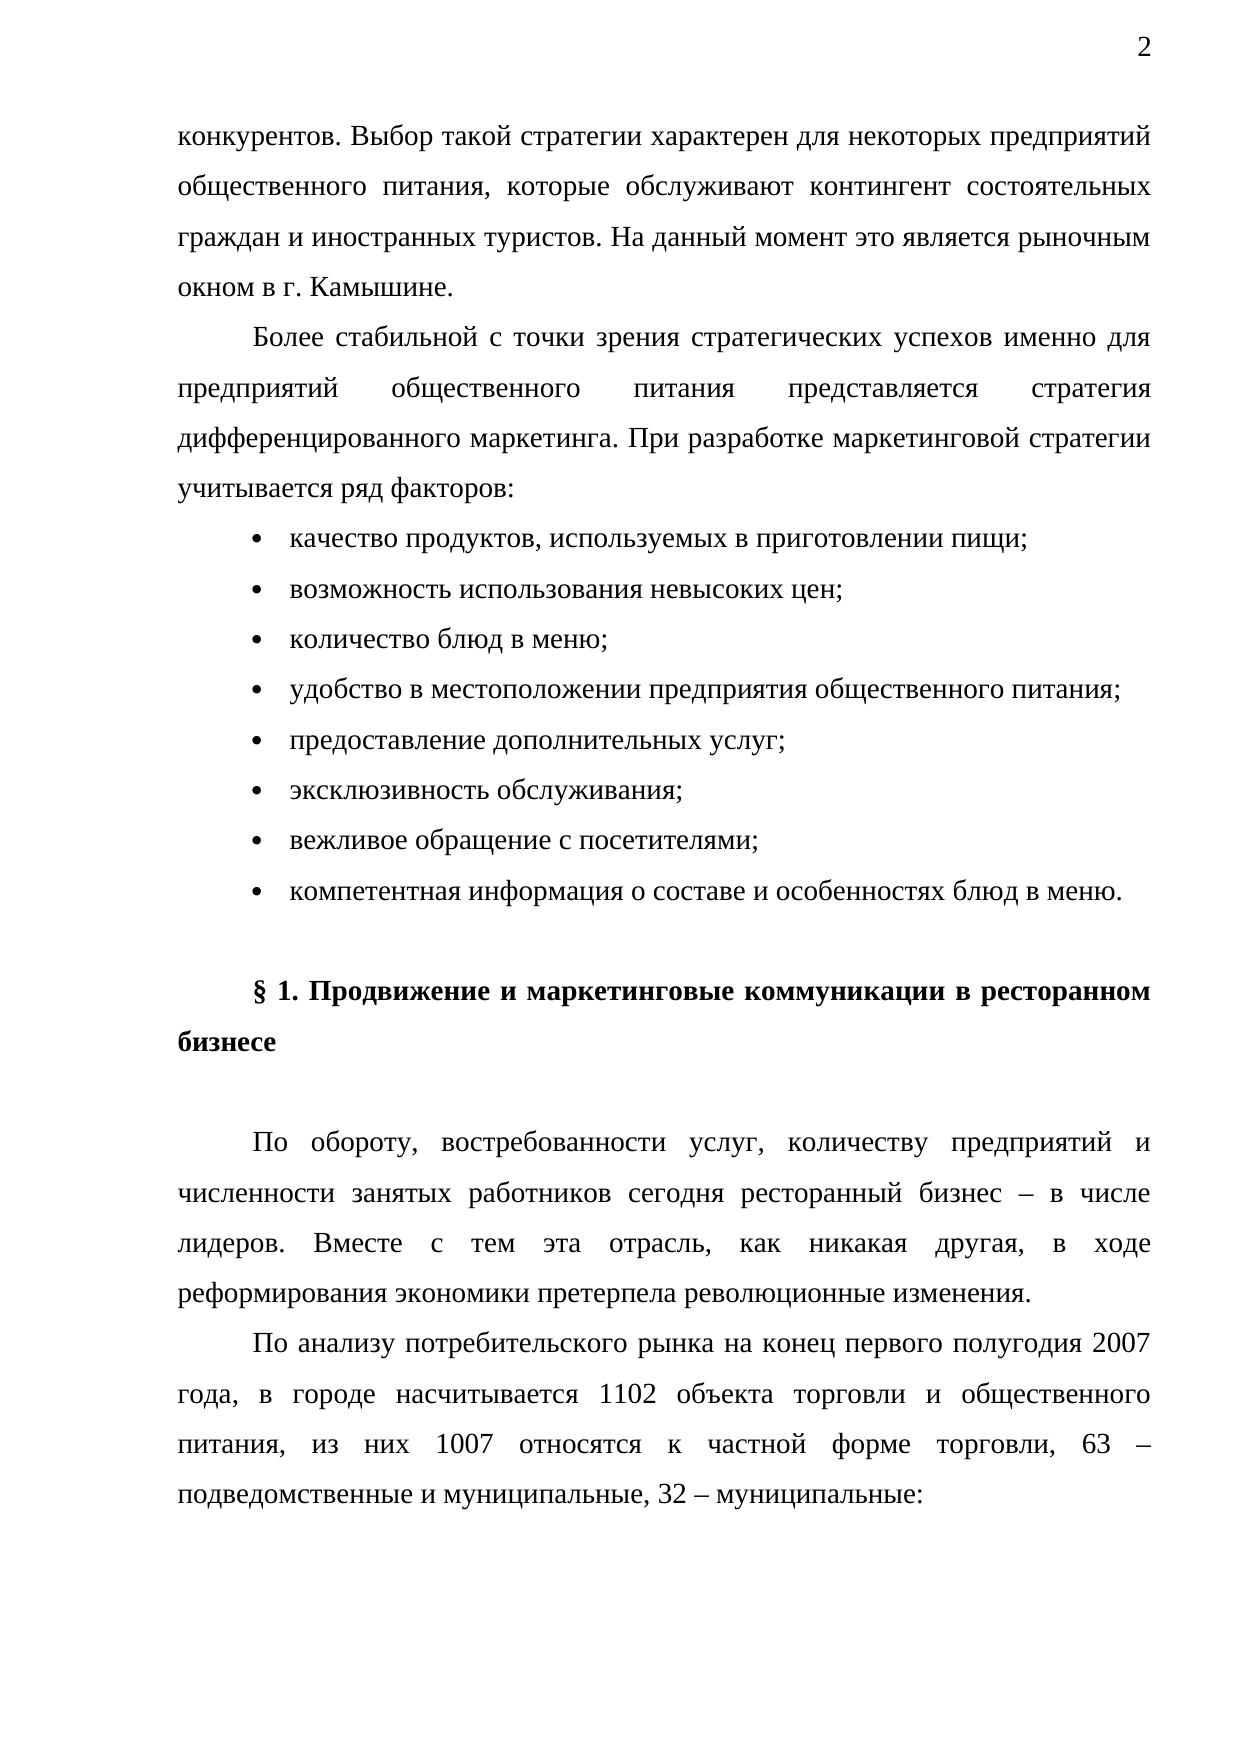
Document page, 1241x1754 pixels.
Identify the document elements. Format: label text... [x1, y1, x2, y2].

subtitle § 1. Продвижение и маркетинговые коммуникации в ресторанном бизнесе [177, 973, 1152, 1057]
text количество блюд в меню; [177, 621, 1152, 655]
text возможность использования невысоких цен; [177, 571, 1152, 604]
text предоставление дополнительных услуг; [177, 722, 1152, 755]
text компетентная информация о составе и особенностях блюд в меню. [177, 873, 1152, 906]
text удобство в местоположении предприятия общественного питания; [177, 672, 1152, 705]
text По обороту, востребованности услуг, количеству предприятий и численности занятых работников сегодня ресторанный бизнес – в числе лидеров. Вместе с тем эта отрасль, как никакая другая, в ходе реформирования экономики претерпела революционные изменения. [177, 1124, 1152, 1309]
text По анализу потребительского рынка на конец первого полугодия 2007 года, в городе насчитывается 1102 объекта торговли и общественного питания, из них 1007 относятся к частной форме торговли, 63 – подведомственные и муниципальные, 32 – муниципальные: [177, 1326, 1152, 1510]
text эксклюзивность обслуживания; [177, 772, 1152, 806]
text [177, 118, 1152, 303]
text качество продуктов, используемых в приготовлении пищи; [177, 521, 1152, 554]
text Более стабильной с точки зрения стратегических успехов именно для предприятий общественного питания представляется стратегия дифференцированного маркетинга. При разработке маркетинговой стратегии учитывается ряд факторов: [177, 319, 1152, 504]
text вежливое обращение с посетителями; [177, 822, 1152, 856]
